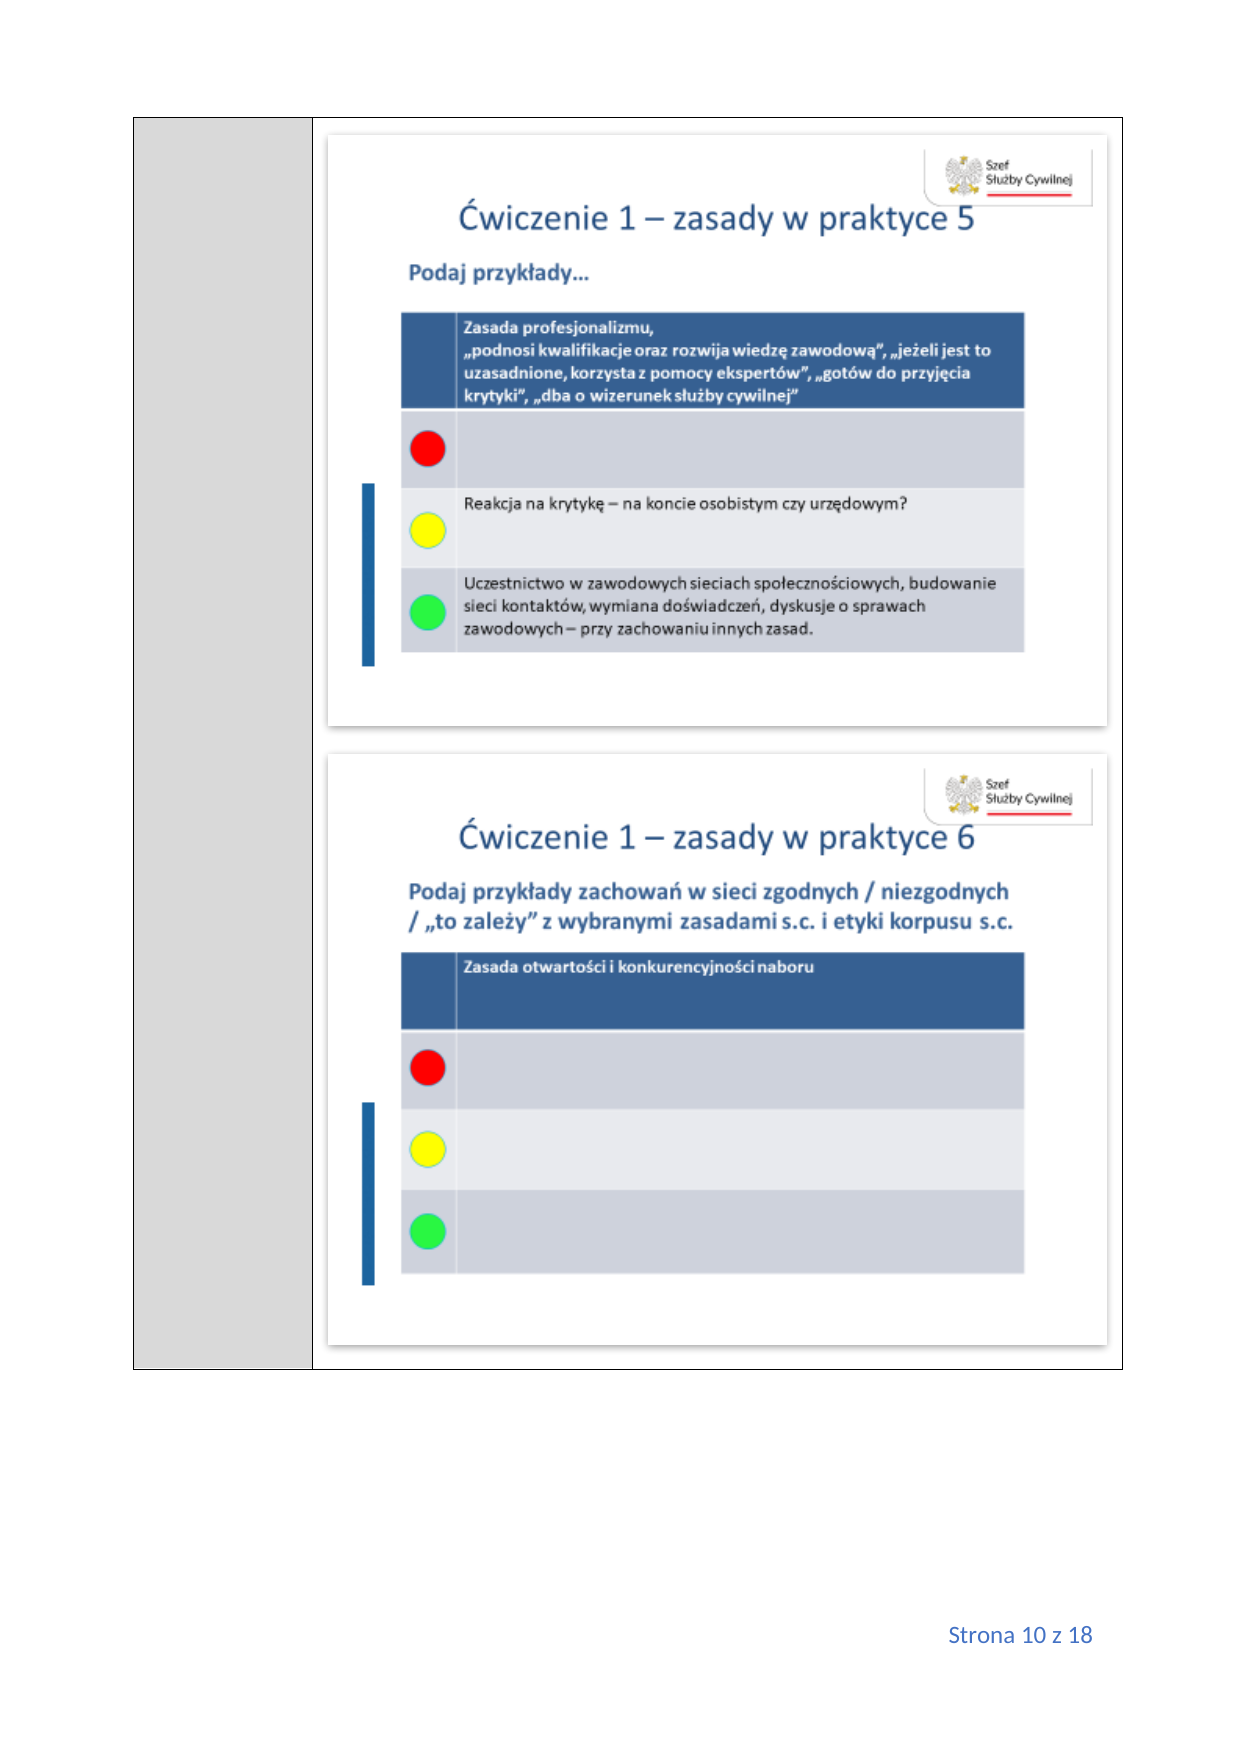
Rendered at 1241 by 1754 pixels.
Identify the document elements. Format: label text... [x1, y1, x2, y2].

table_cell Opis [134, 118, 312, 1368]
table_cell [313, 118, 1122, 1368]
picture [343, 768, 1093, 1331]
picture [343, 149, 1093, 712]
